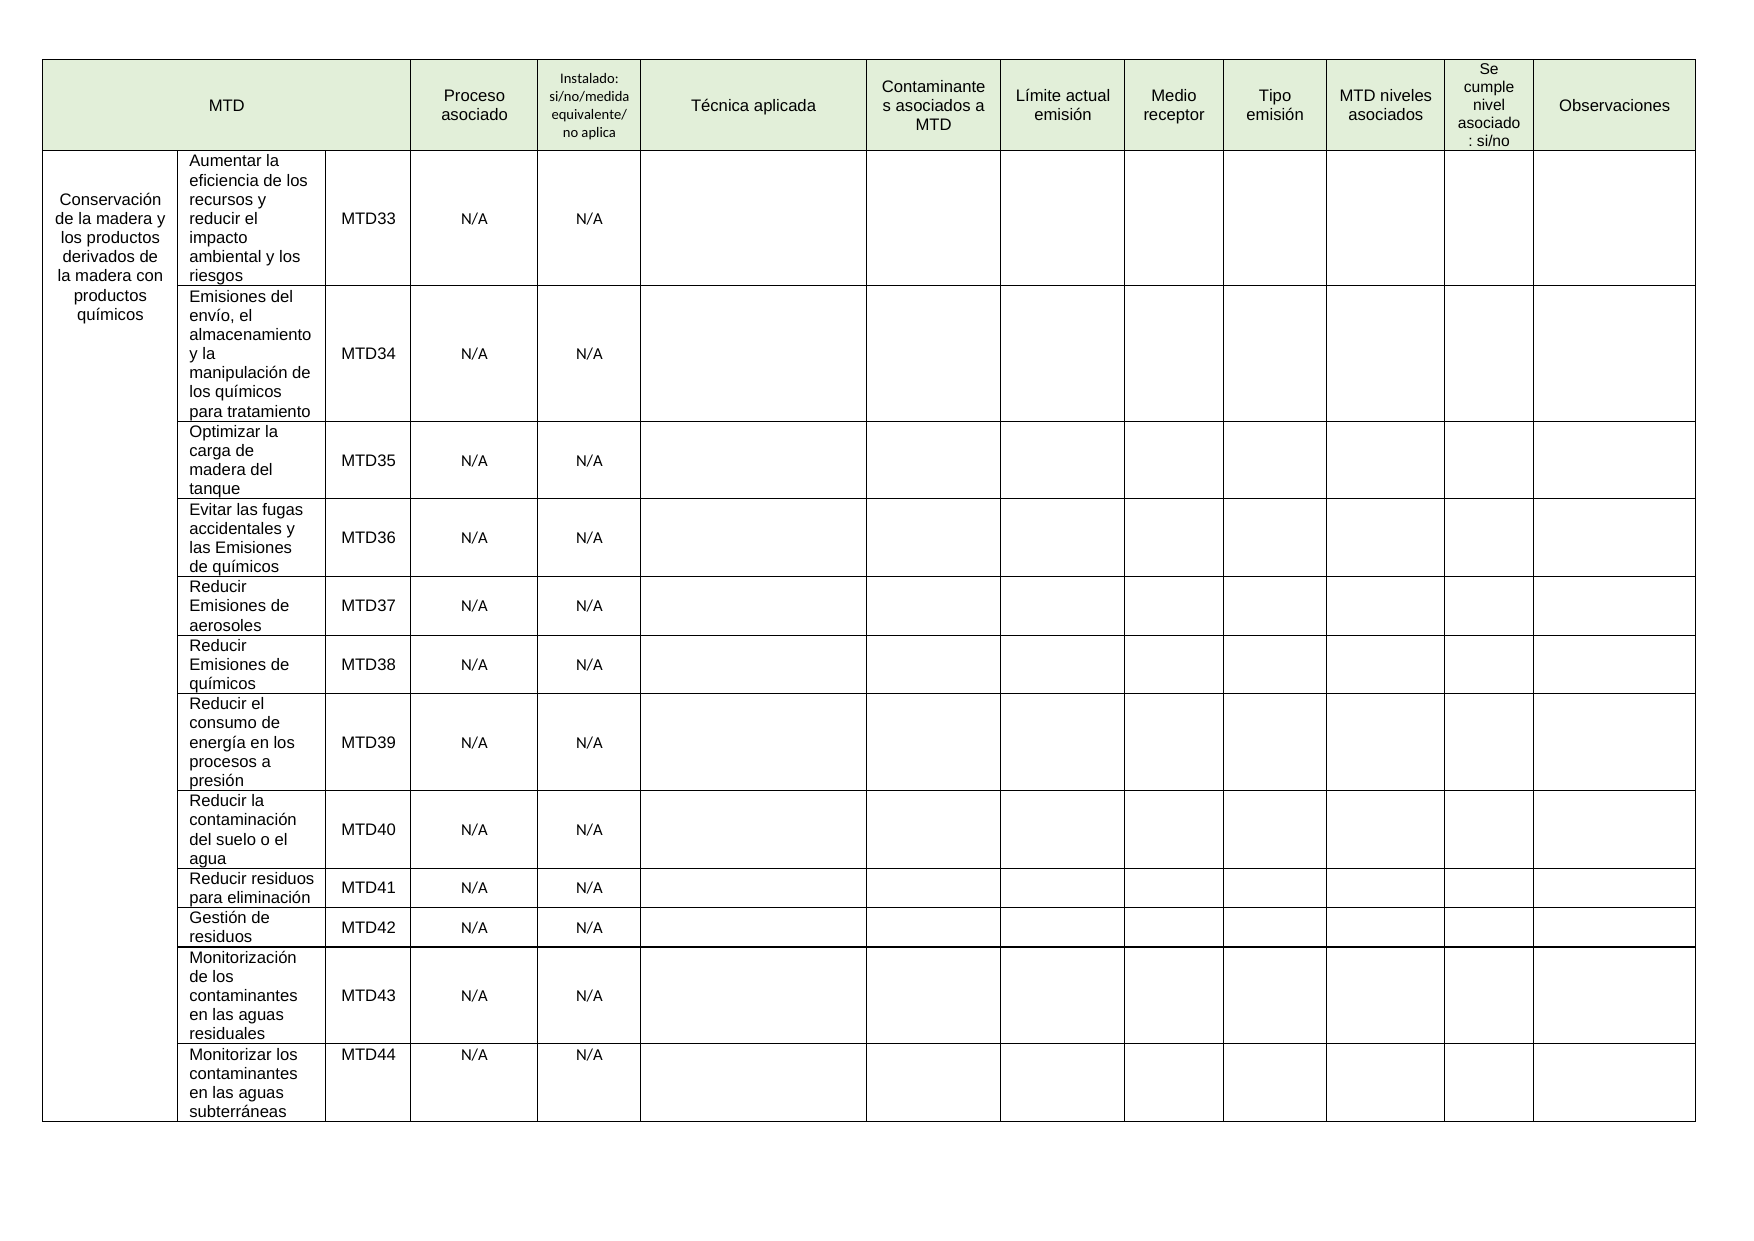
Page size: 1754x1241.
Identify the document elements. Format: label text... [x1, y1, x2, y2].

table_cell [867, 499, 1000, 576]
table_cell N/A [411, 286, 537, 421]
table_cell [1327, 694, 1444, 790]
table_cell [1001, 577, 1124, 634]
table_cell N/A [538, 151, 640, 285]
table_cell [1445, 151, 1533, 285]
table_cell N/A [538, 422, 640, 498]
table_cell Reducir el consumo de energía en los procesos a presión [178, 694, 325, 790]
table_cell [1327, 151, 1444, 285]
table_cell [1125, 694, 1223, 790]
table_cell [1125, 1044, 1223, 1121]
table_cell [1327, 869, 1444, 907]
table_cell [1534, 636, 1695, 693]
table_cell MTD33 [326, 151, 410, 285]
table_cell [1327, 422, 1444, 498]
table_cell [1327, 791, 1444, 868]
table_header Medio receptor [1125, 60, 1223, 150]
table_cell [1445, 499, 1533, 576]
table_cell [1534, 908, 1695, 946]
table_cell [867, 636, 1000, 693]
table_cell [1445, 422, 1533, 498]
table_cell Monitorizar los contaminantes en las aguas subterráneas [178, 1044, 325, 1121]
table_cell MTD40 [326, 791, 410, 868]
table_cell [867, 948, 1000, 1043]
table_header MTD niveles asociados [1327, 60, 1444, 150]
table_cell Reducir residuos para eliminación [178, 869, 325, 907]
table_cell [1445, 791, 1533, 868]
table_header Contaminantes asociados a MTD [867, 60, 1000, 150]
table_cell N/A [538, 636, 640, 693]
table_cell [1445, 869, 1533, 907]
table_cell N/A [411, 636, 537, 693]
table_cell MTD35 [326, 422, 410, 498]
table_cell N/A [411, 694, 537, 790]
table_cell [1534, 286, 1695, 421]
table_cell [1001, 636, 1124, 693]
table_cell N/A [538, 869, 640, 907]
table_header Observaciones [1534, 60, 1695, 150]
table_cell MTD43 [326, 948, 410, 1043]
table_cell [867, 577, 1000, 634]
table_cell N/A [538, 791, 640, 868]
table_cell [1224, 636, 1326, 693]
table_cell [1224, 577, 1326, 634]
table_cell [1224, 1044, 1326, 1121]
table_cell [1001, 694, 1124, 790]
table_cell [1327, 286, 1444, 421]
table_cell [1224, 499, 1326, 576]
table_cell N/A [411, 908, 537, 946]
table_cell Emisiones del envío, el almacenamiento y la manipulación de los químicos para tratamiento [178, 286, 325, 421]
table_cell Reducir Emisiones de químicos [178, 636, 325, 693]
table_cell [1327, 636, 1444, 693]
table_cell [1534, 1044, 1695, 1121]
table_cell MTD42 [326, 908, 410, 946]
table_cell N/A [411, 791, 537, 868]
table_cell N/A [538, 577, 640, 634]
table_cell MTD34 [326, 286, 410, 421]
table_cell [867, 286, 1000, 421]
table_cell [1125, 286, 1223, 421]
table_cell [641, 694, 866, 790]
table_header MTD [43, 60, 410, 150]
table_cell Evitar las fugas accidentales y las Emisiones de químicos [178, 499, 325, 576]
table_cell [1327, 1044, 1444, 1121]
table_cell N/A [411, 948, 537, 1043]
table_cell Aumentar la eficiencia de los recursos y reducir el impacto ambiental y los riesgos [178, 151, 325, 285]
table_cell [1534, 948, 1695, 1043]
table_cell [641, 1044, 866, 1121]
table_header Instalado: si/no/medida equivalente/ no aplica [538, 60, 640, 150]
table_cell MTD41 [326, 869, 410, 907]
table_cell [1445, 948, 1533, 1043]
table_cell [1224, 869, 1326, 907]
table_cell [867, 908, 1000, 946]
table_cell [1001, 499, 1124, 576]
table_cell [867, 422, 1000, 498]
table_cell [1224, 422, 1326, 498]
table_header Límite actual emisión [1001, 60, 1124, 150]
table_cell N/A [538, 1044, 640, 1121]
table_cell [1224, 908, 1326, 946]
table_cell N/A [411, 499, 537, 576]
table_cell [867, 694, 1000, 790]
table_cell N/A [411, 422, 537, 498]
table_cell Optimizar la carga de madera del tanque [178, 422, 325, 498]
table_cell N/A [538, 286, 640, 421]
table_cell [1001, 948, 1124, 1043]
table_cell [1534, 694, 1695, 790]
table_cell [1224, 151, 1326, 285]
table_cell [1224, 791, 1326, 868]
table_cell N/A [411, 869, 537, 907]
table_header Se cumple nivel asociado: si/no [1445, 60, 1533, 150]
table_cell [1327, 577, 1444, 634]
table_cell N/A [538, 694, 640, 790]
table_cell [1125, 869, 1223, 907]
table_cell [1125, 422, 1223, 498]
table_cell [641, 286, 866, 421]
table_cell [1125, 948, 1223, 1043]
table_cell Reducir Emisiones de aerosoles [178, 577, 325, 634]
table_cell N/A [411, 151, 537, 285]
table_cell [1001, 791, 1124, 868]
table_cell [867, 1044, 1000, 1121]
table_cell [1224, 286, 1326, 421]
table_cell N/A [538, 948, 640, 1043]
table_cell [1534, 577, 1695, 634]
table_cell [1224, 694, 1326, 790]
table_cell [641, 499, 866, 576]
table_cell [1445, 908, 1533, 946]
table_cell MTD38 [326, 636, 410, 693]
table_header Tipo emisión [1224, 60, 1326, 150]
table_cell [1125, 499, 1223, 576]
table_cell [1001, 422, 1124, 498]
table_cell [1534, 422, 1695, 498]
table_header Técnica aplicada [641, 60, 866, 150]
table_cell Monitorización de los contaminantes en las aguas residuales [178, 948, 325, 1043]
table_cell N/A [411, 577, 537, 634]
table_cell [1534, 869, 1695, 907]
table_cell [1445, 694, 1533, 790]
table_cell [1001, 908, 1124, 946]
table_cell [1125, 151, 1223, 285]
table_header Proceso asociado [411, 60, 537, 150]
table_cell [1445, 636, 1533, 693]
table_cell [1327, 948, 1444, 1043]
table_cell [641, 151, 866, 285]
table_cell [1327, 499, 1444, 576]
table_cell [1001, 869, 1124, 907]
table_cell MTD44 [326, 1044, 410, 1121]
table_cell [867, 791, 1000, 868]
table_cell [867, 151, 1000, 285]
table_cell [641, 577, 866, 634]
table_cell [641, 908, 866, 946]
table_cell MTD36 [326, 499, 410, 576]
table_cell [641, 636, 866, 693]
table_cell [1001, 151, 1124, 285]
table_cell [641, 869, 866, 907]
table_cell [1327, 908, 1444, 946]
table_cell [641, 948, 866, 1043]
table_cell N/A [538, 499, 640, 576]
table_cell [1445, 286, 1533, 421]
table_cell [1001, 286, 1124, 421]
table_cell [641, 791, 866, 868]
table_cell [641, 422, 866, 498]
table_cell [1001, 1044, 1124, 1121]
table_cell Reducir la contaminación del suelo o el agua [178, 791, 325, 868]
table_cell N/A [538, 908, 640, 946]
table_cell [1534, 499, 1695, 576]
table_cell [1125, 577, 1223, 634]
table_cell [1534, 151, 1695, 285]
table_cell Gestión de residuos [178, 908, 325, 946]
table_cell [1445, 577, 1533, 634]
table_cell MTD39 [326, 694, 410, 790]
table_cell [1224, 948, 1326, 1043]
table_cell [1534, 791, 1695, 868]
table_cell MTD37 [326, 577, 410, 634]
table_cell [867, 869, 1000, 907]
table_cell [1125, 908, 1223, 946]
table_cell [1125, 791, 1223, 868]
table_cell [1445, 1044, 1533, 1121]
table_cell N/A [411, 1044, 537, 1121]
table_cell [1125, 636, 1223, 693]
